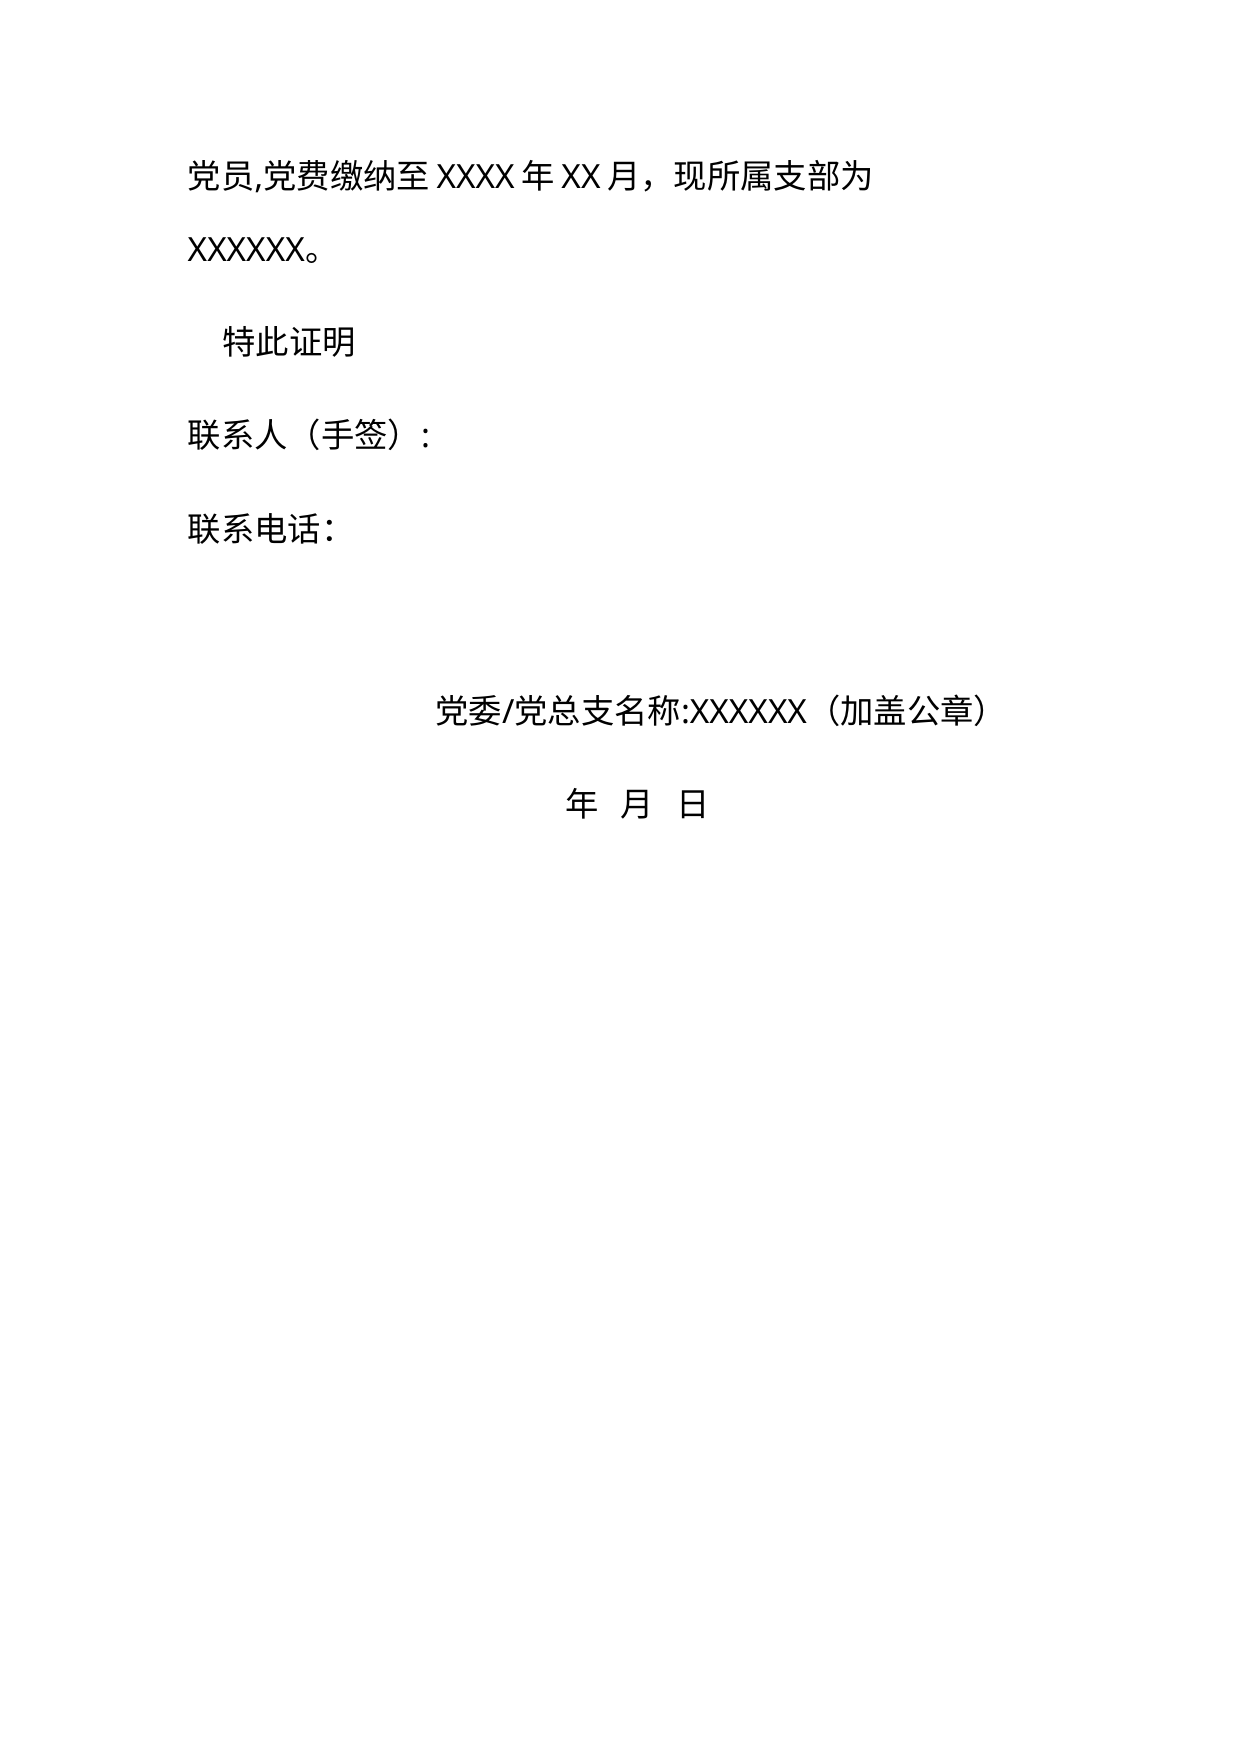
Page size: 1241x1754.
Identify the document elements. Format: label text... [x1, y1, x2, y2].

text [187, 150, 1007, 271]
text 党委/党总支名称:XXXXXX（加盖公章） [187, 685, 1007, 733]
text 年 月 日 [187, 778, 1007, 826]
text 特此证明 [187, 316, 1007, 364]
text 联系人（手签）: [187, 409, 1007, 458]
text 联系电话： [187, 503, 1007, 551]
